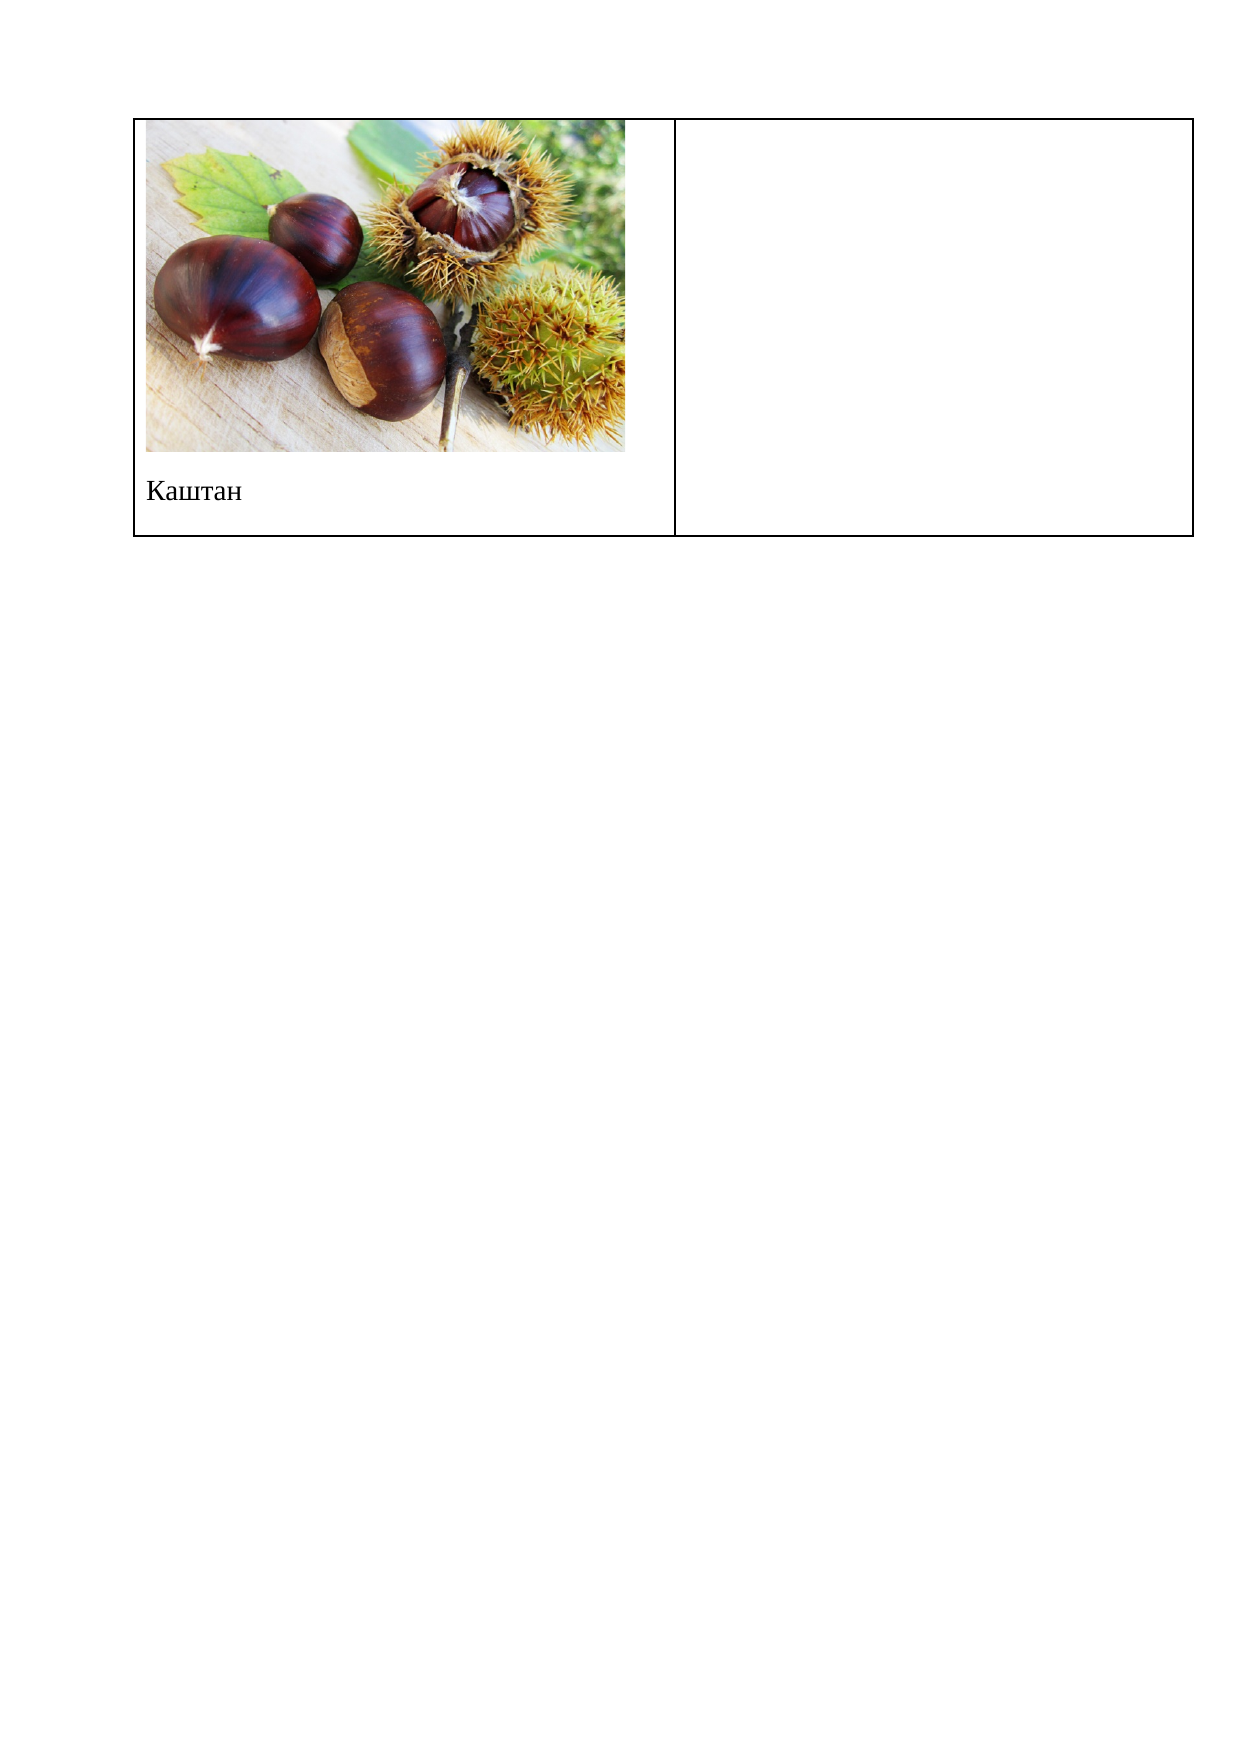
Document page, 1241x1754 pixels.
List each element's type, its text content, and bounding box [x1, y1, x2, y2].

table_cell [676, 120, 1192, 535]
picture [145, 120, 626, 452]
table_cell Каштан [135, 120, 674, 535]
